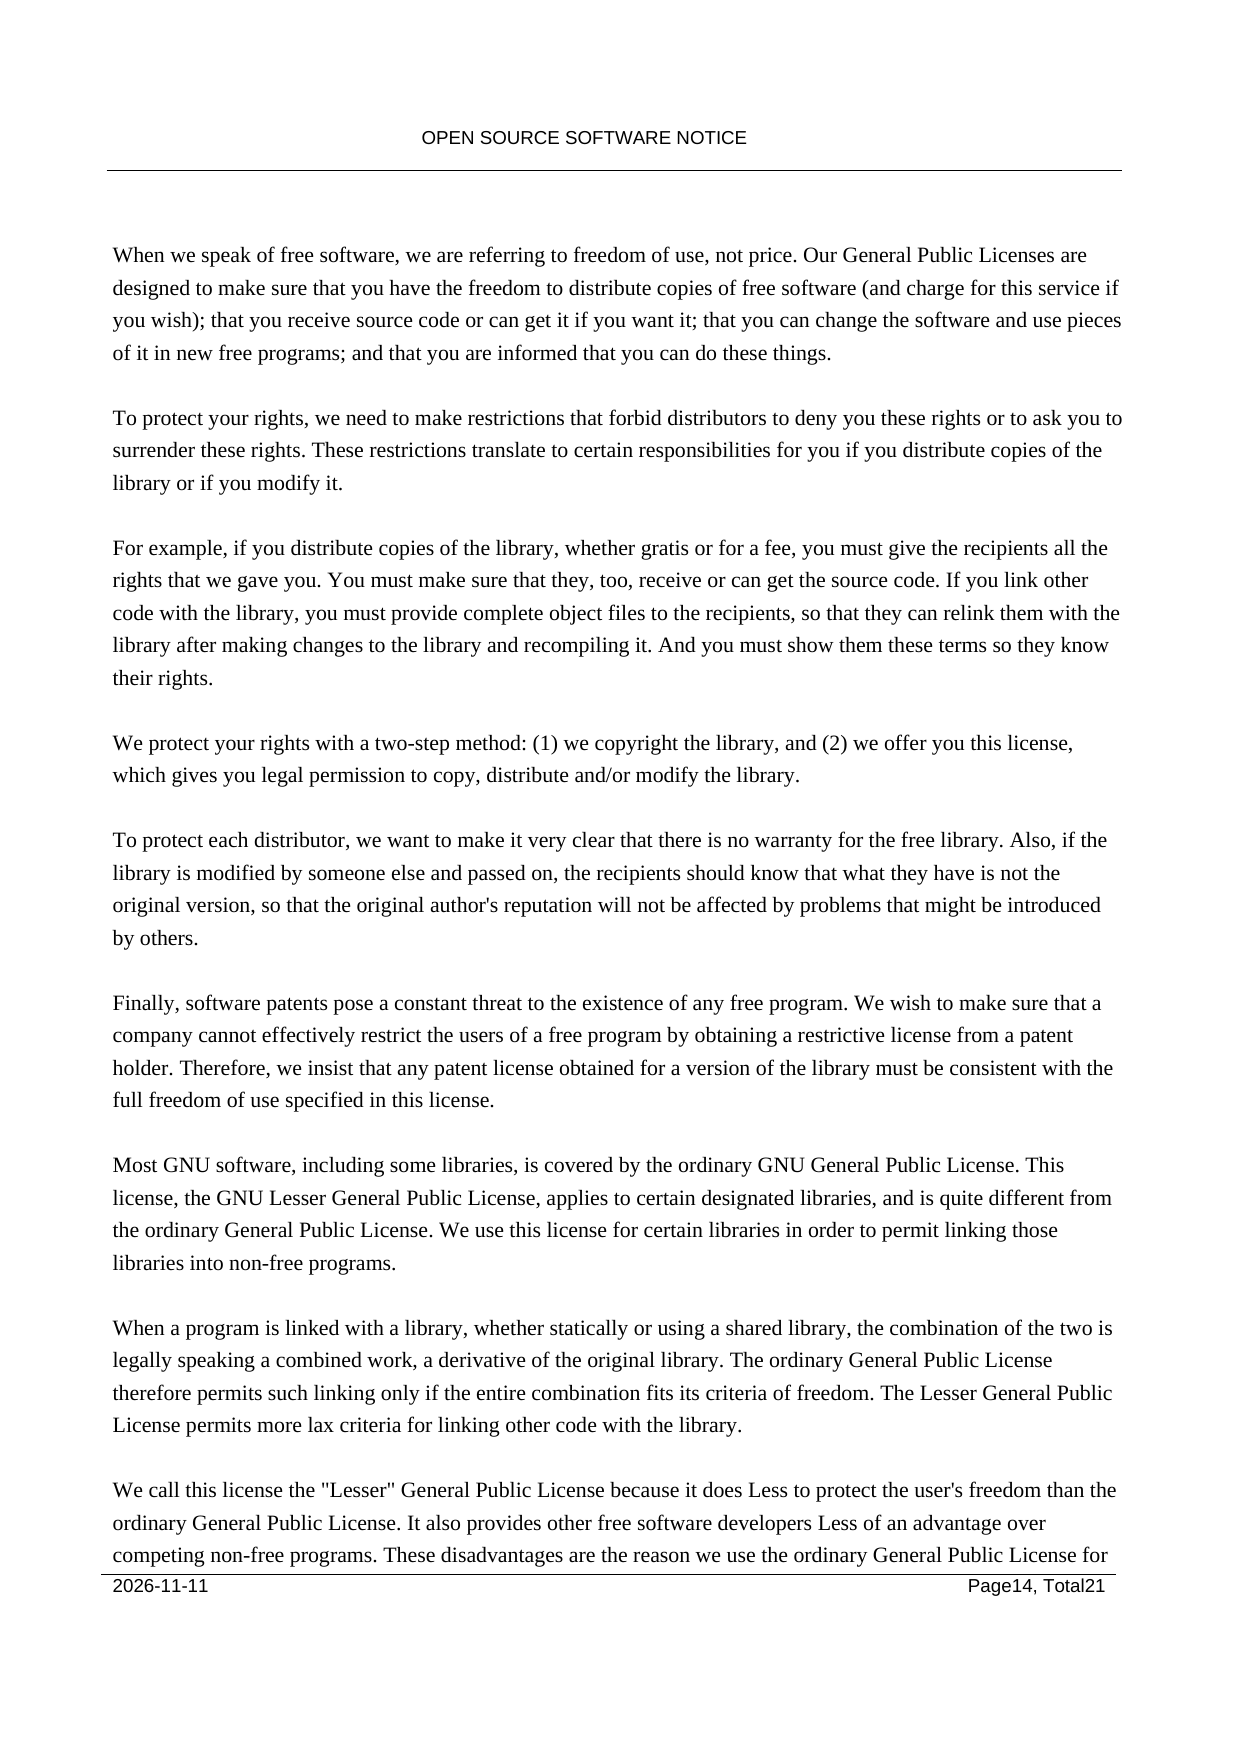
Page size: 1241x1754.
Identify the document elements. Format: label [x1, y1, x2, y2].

text [112, 206, 1128, 1571]
